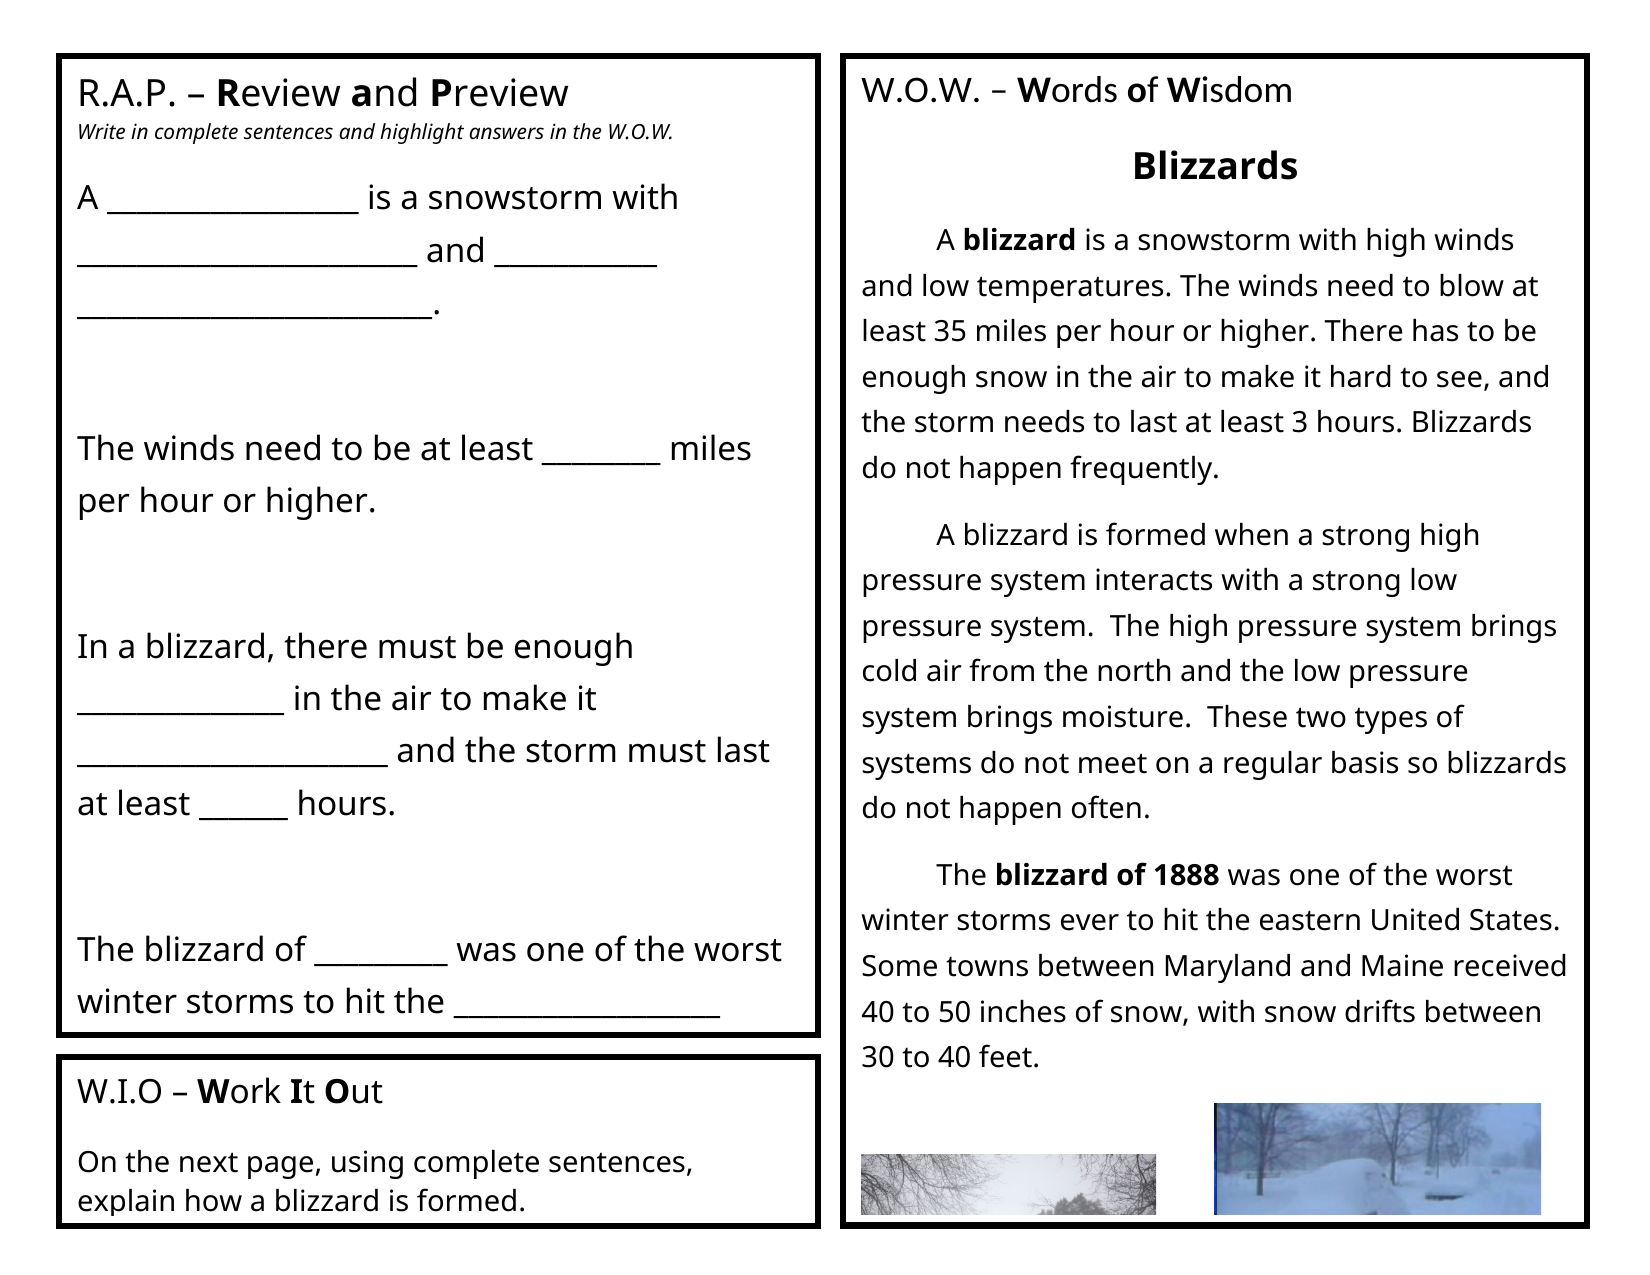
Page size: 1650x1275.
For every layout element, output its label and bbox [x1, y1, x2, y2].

picture [861, 1154, 1157, 1215]
picture [1214, 1103, 1542, 1215]
